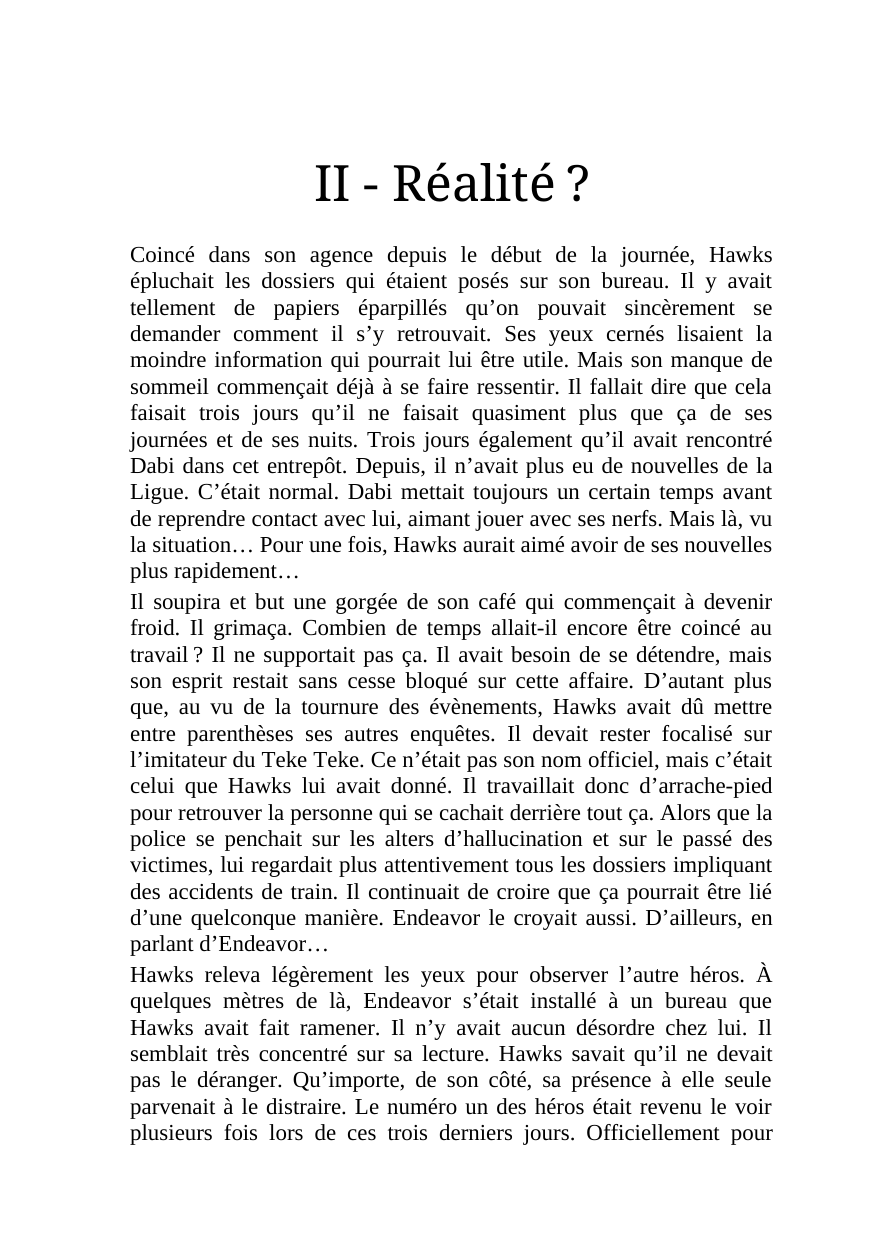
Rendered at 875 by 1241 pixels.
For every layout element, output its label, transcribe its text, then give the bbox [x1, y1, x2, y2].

subtitle Réalité ? [130, 148, 774, 216]
text Il soupira et but une gorgée de son café qui commençait à devenir froid. Il grimaça. Combien de temps allait-il encore être coincé au travail ? Il ne supportait pas ça. Il avait besoin de se détendre, mais son esprit restait sans cesse bloqué sur cette affaire. D’autant plus que, au vu de la tournure des évènements, Hawks avait dû mettre entre parenthèses ses autres enquêtes. Il devait rester focalisé sur l’imitateur du Teke Teke. Ce n’était pas son nom officiel, mais c’était celui que Hawks lui avait donné. Il travaillait donc d’arrache-pied pour retrouver la personne qui se cachait derrière tout ça. Alors que la police se penchait sur les alters d’hallucination et sur le passé des victimes, lui regardait plus attentivement tous les dossiers impliquant des accidents de train. Il continuait de croire que ça pourrait être lié d’une quelconque manière. Endeavor le croyait aussi. D’ailleurs, en parlant d’Endeavor… [130, 588, 774, 957]
text Coincé dans son agence depuis le début de la journée, Hawks épluchait les dossiers qui étaient posés sur son bureau. Il y avait tellement de papiers éparpillés qu’on pouvait sincèrement se demander comment il s’y retrouvait. Ses yeux cernés lisaient la moindre information qui pourrait lui être utile. Mais son manque de sommeil commençait déjà à se faire ressentir. Il fallait dire que cela faisait trois jours qu’il ne faisait quasiment plus que ça de ses journées et de ses nuits. Trois jours également qu’il avait rencontré Dabi dans cet entrepôt. Depuis, il n’avait plus eu de nouvelles de la Ligue. C’était normal. Dabi mettait toujours un certain temps avant de reprendre contact avec lui, aimant jouer avec ses nerfs. Mais là, vu la situation… Pour une fois, Hawks aurait aimé avoir de ses nouvelles plus rapidement… [130, 241, 774, 584]
